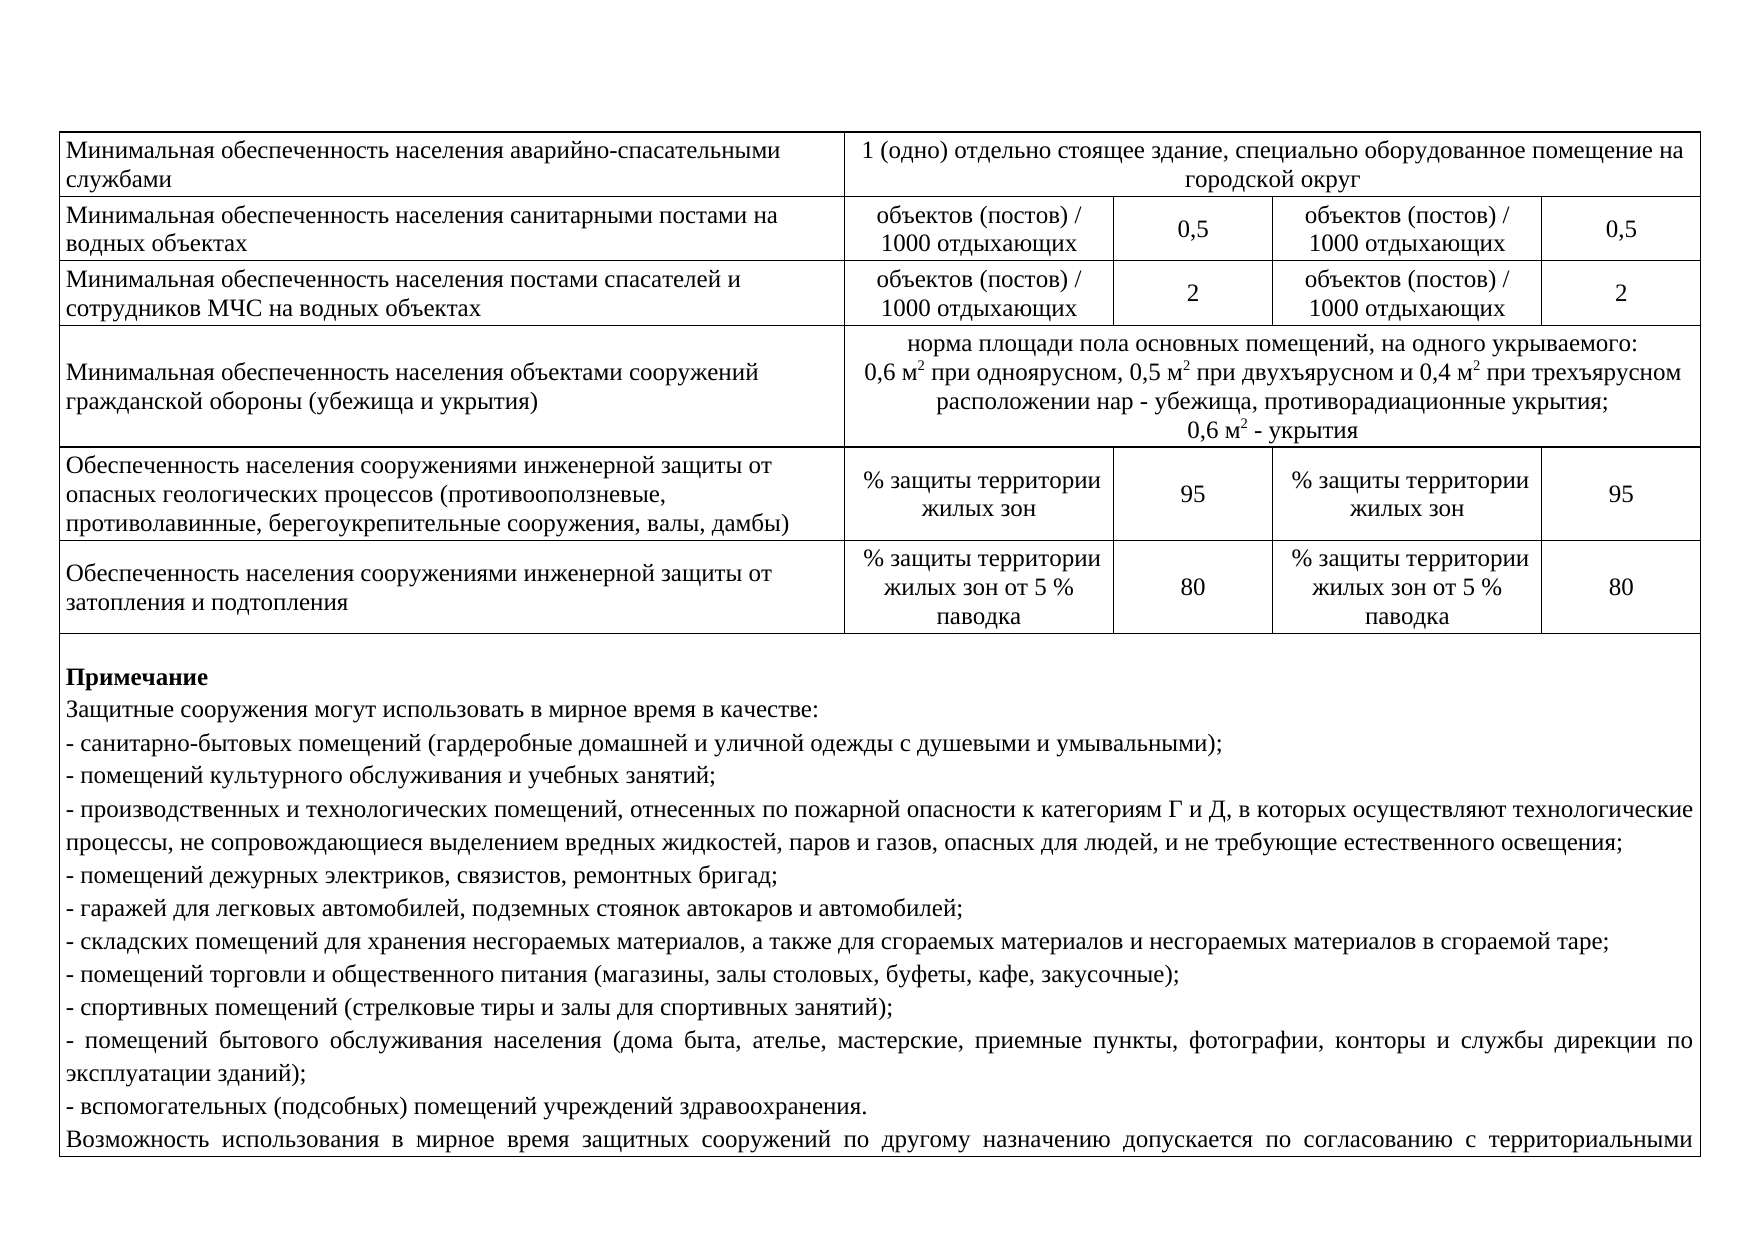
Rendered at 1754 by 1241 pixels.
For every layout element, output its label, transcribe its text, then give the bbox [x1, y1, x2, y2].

table_cell % защиты территории жилых зон [1273, 448, 1541, 539]
table_cell Минимальная обеспеченность населения санитарными постами на водных объектах [60, 197, 844, 260]
table_cell Обеспеченность населения сооружениями инженерной защиты от опасных геологических процессов (противооползневые, противолавинные, берегоукрепительные сооружения, валы, дамбы) [60, 448, 844, 539]
table_cell % защиты территории жилых зон от 5 % паводка [1273, 541, 1541, 633]
table_cell % защиты территории жилых зон [845, 448, 1113, 539]
table_cell % защиты территории жилых зон от 5 % паводка [845, 541, 1113, 633]
table_cell Минимальная обеспеченность населения объектами сооружений гражданской обороны (убежища и укрытия) [60, 326, 844, 446]
table_cell 0,5 [1114, 197, 1272, 260]
table_cell 80 [1114, 541, 1272, 633]
table_cell объектов (постов) / 1000 отдыхающих [845, 197, 1113, 260]
table_cell объектов (постов) / 1000 отдыхающих [1273, 261, 1541, 324]
table_cell 0,5 [1542, 197, 1700, 260]
table_cell 95 [1114, 448, 1272, 539]
table_cell 2 [1114, 261, 1272, 324]
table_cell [60, 634, 1700, 1156]
table_cell Минимальная обеспеченность населения аварийно-спасательными службами [60, 133, 844, 196]
table_cell 80 [1542, 541, 1700, 633]
table_cell 95 [1542, 448, 1700, 539]
table_cell Минимальная обеспеченность населения постами спасателей и сотрудников МЧС на водных объектах [60, 261, 844, 324]
table_cell Обеспеченность населения сооружениями инженерной защиты от затопления и подтопления [60, 541, 844, 633]
table_cell объектов (постов) / 1000 отдыхающих [845, 261, 1113, 324]
table_cell 2 [1542, 261, 1700, 324]
table_cell объектов (постов) / 1000 отдыхающих [1273, 197, 1541, 260]
table_cell 1 (одно) отдельно стоящее здание, специально оборудованное помещение на городской округ [845, 133, 1700, 196]
table_cell норма площади пола основных помещений, на одного укрываемого: 0,6 м2 при одноярусном, 0,5 м2 при двухъярусном и 0,4 м2 при трехъярусном расположении нар - убежища, противорадиационные укрытия; 0,6 м2 - укрытия [845, 326, 1700, 446]
